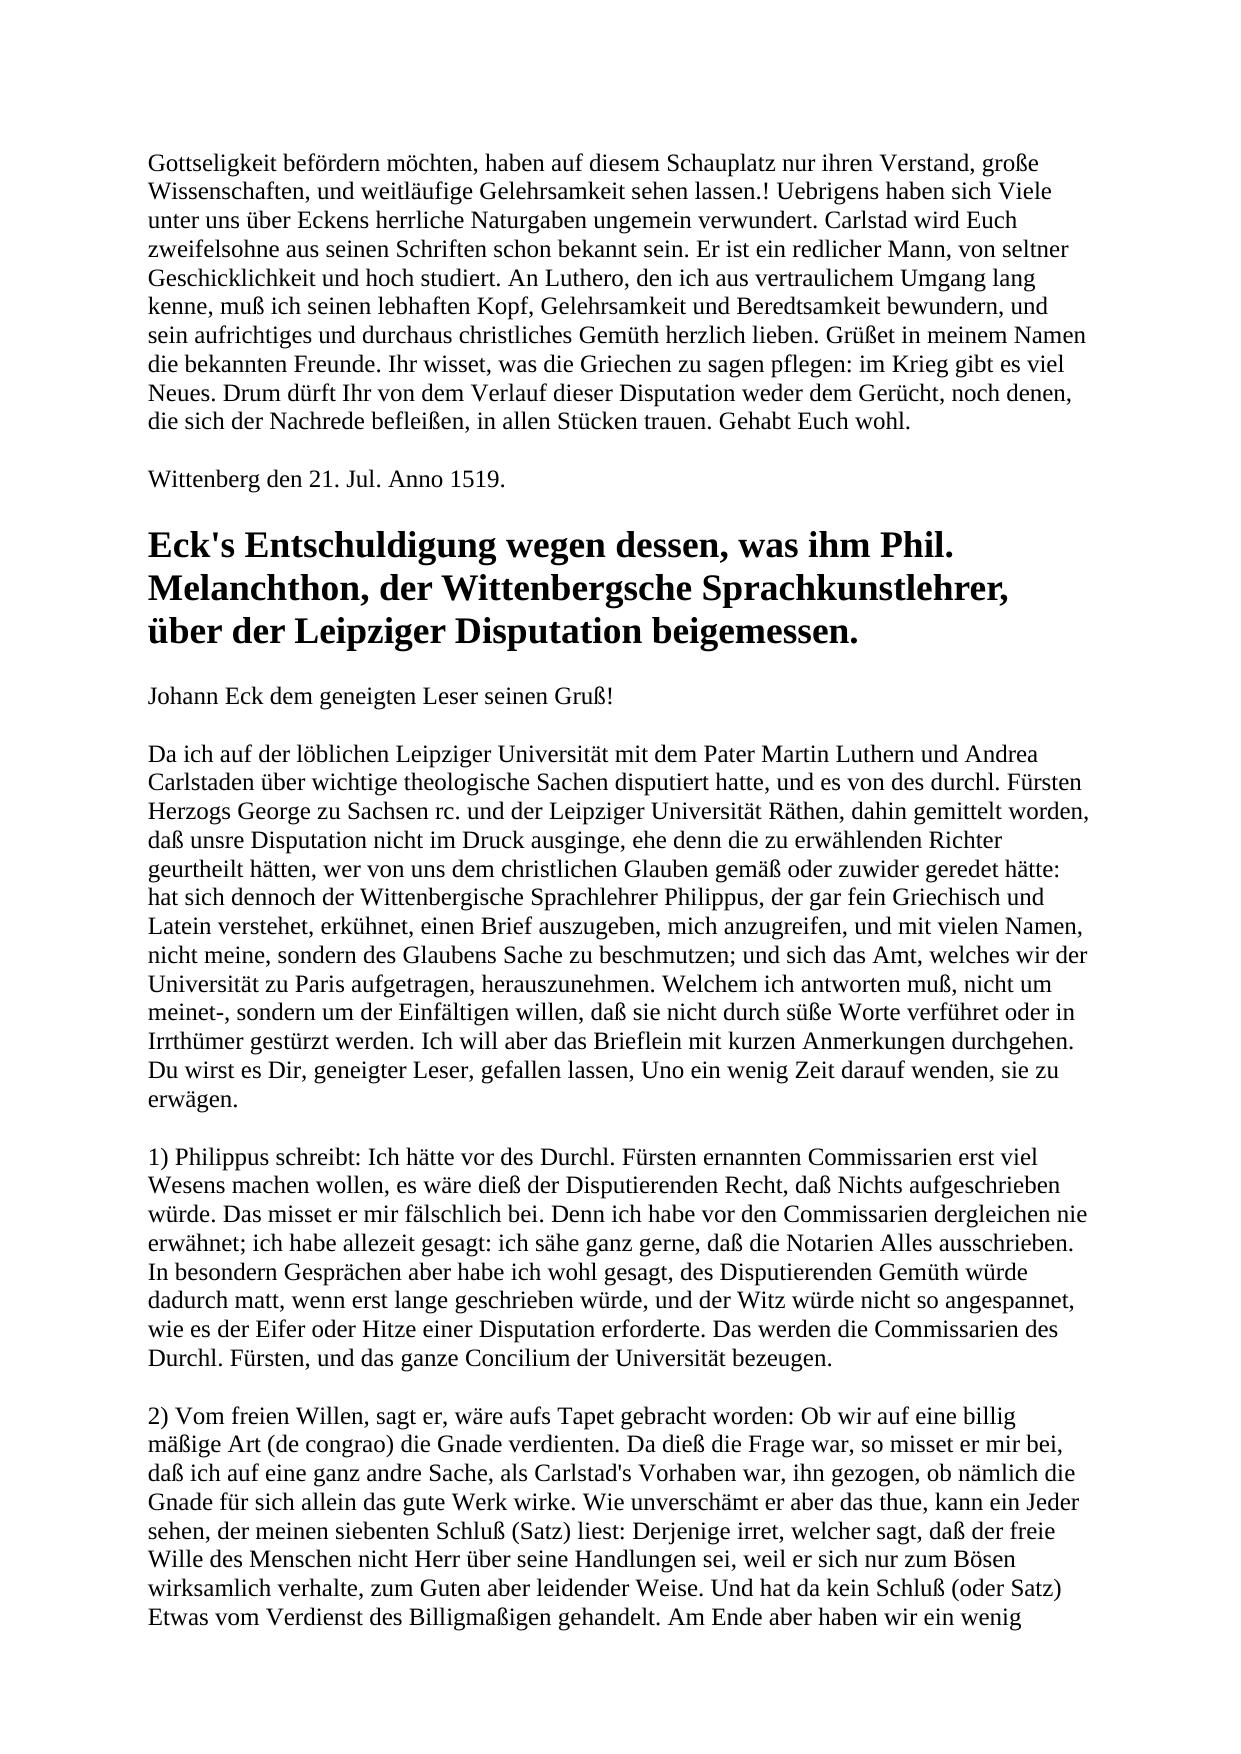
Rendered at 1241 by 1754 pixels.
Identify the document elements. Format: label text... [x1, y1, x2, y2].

text 1) Philippus schreibt: Ich hätte vor des Durchl. Fürsten ernannten Commissarien erst viel Wesens machen wollen, es wäre dieß der Disputierenden Recht, daß Nichts aufgeschrieben würde. Das misset er mir fälschlich bei. Denn ich habe vor den Commissarien dergleichen nie erwähnet; ich habe allezeit gesagt: ich sähe ganz gerne, daß die Notarien Alles ausschrieben. In besondern Gesprächen aber habe ich wohl gesagt, des Disputierenden Gemüth würde dadurch matt, wenn erst lange geschrieben würde, und der Witz würde nicht so angespannet, wie es der Eifer oder Hitze einer Disputation erforderte. Das werden die Commissarien des Durchl. Fürsten, und das ganze Concilium der Universität bezeugen. [148, 1142, 1093, 1372]
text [148, 148, 1093, 435]
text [148, 1401, 1093, 1631]
subtitle Eck's Entschuldigung wegen dessen, was ihm Phil. Melanchthon, der Wittenbergsche Sprachkunstlehrer, über der Leipziger Disputation beigemessen. [148, 522, 1093, 652]
text Johann Eck dem geneigten Leser seinen Gruß! [148, 681, 1093, 709]
text Wittenberg den 21. Jul. Anno 1519. [148, 464, 1093, 493]
text Da ich auf der löblichen Leipziger Universität mit dem Pater Martin Luthern und Andrea Carlstaden über wichtige theologische Sachen disputiert hatte, und es von des durchl. Fürsten Herzogs George zu Sachsen rc. und der Leipziger Universität Räthen, dahin gemittelt worden, daß unsre Disputation nicht im Druck ausginge, ehe denn die zu erwählenden Richter geurtheilt hätten, wer von uns dem christlichen Glauben gemäß oder zuwider geredet hätte: hat sich dennoch der Wittenbergische Sprachlehrer Philippus, der gar fein Griechisch und Latein verstehet, erkühnet, einen Brief auszugeben, mich anzugreifen, und mit vielen Namen, nicht meine, sondern des Glaubens Sache zu beschmutzen; und sich das Amt, welches wir der Universität zu Paris aufgetragen, herauszunehmen. Welchem ich antworten muß, nicht um meinet-, sondern um der Einfältigen willen, daß sie nicht durch süße Worte verführet oder in Irrthümer gestürzt werden. Ich will aber das Brieflein mit kurzen Anmerkungen durchgehen. Du wirst es Dir, geneigter Leser, gefallen lassen, Uno ein wenig Zeit darauf wenden, sie zu erwägen. [148, 739, 1093, 1112]
